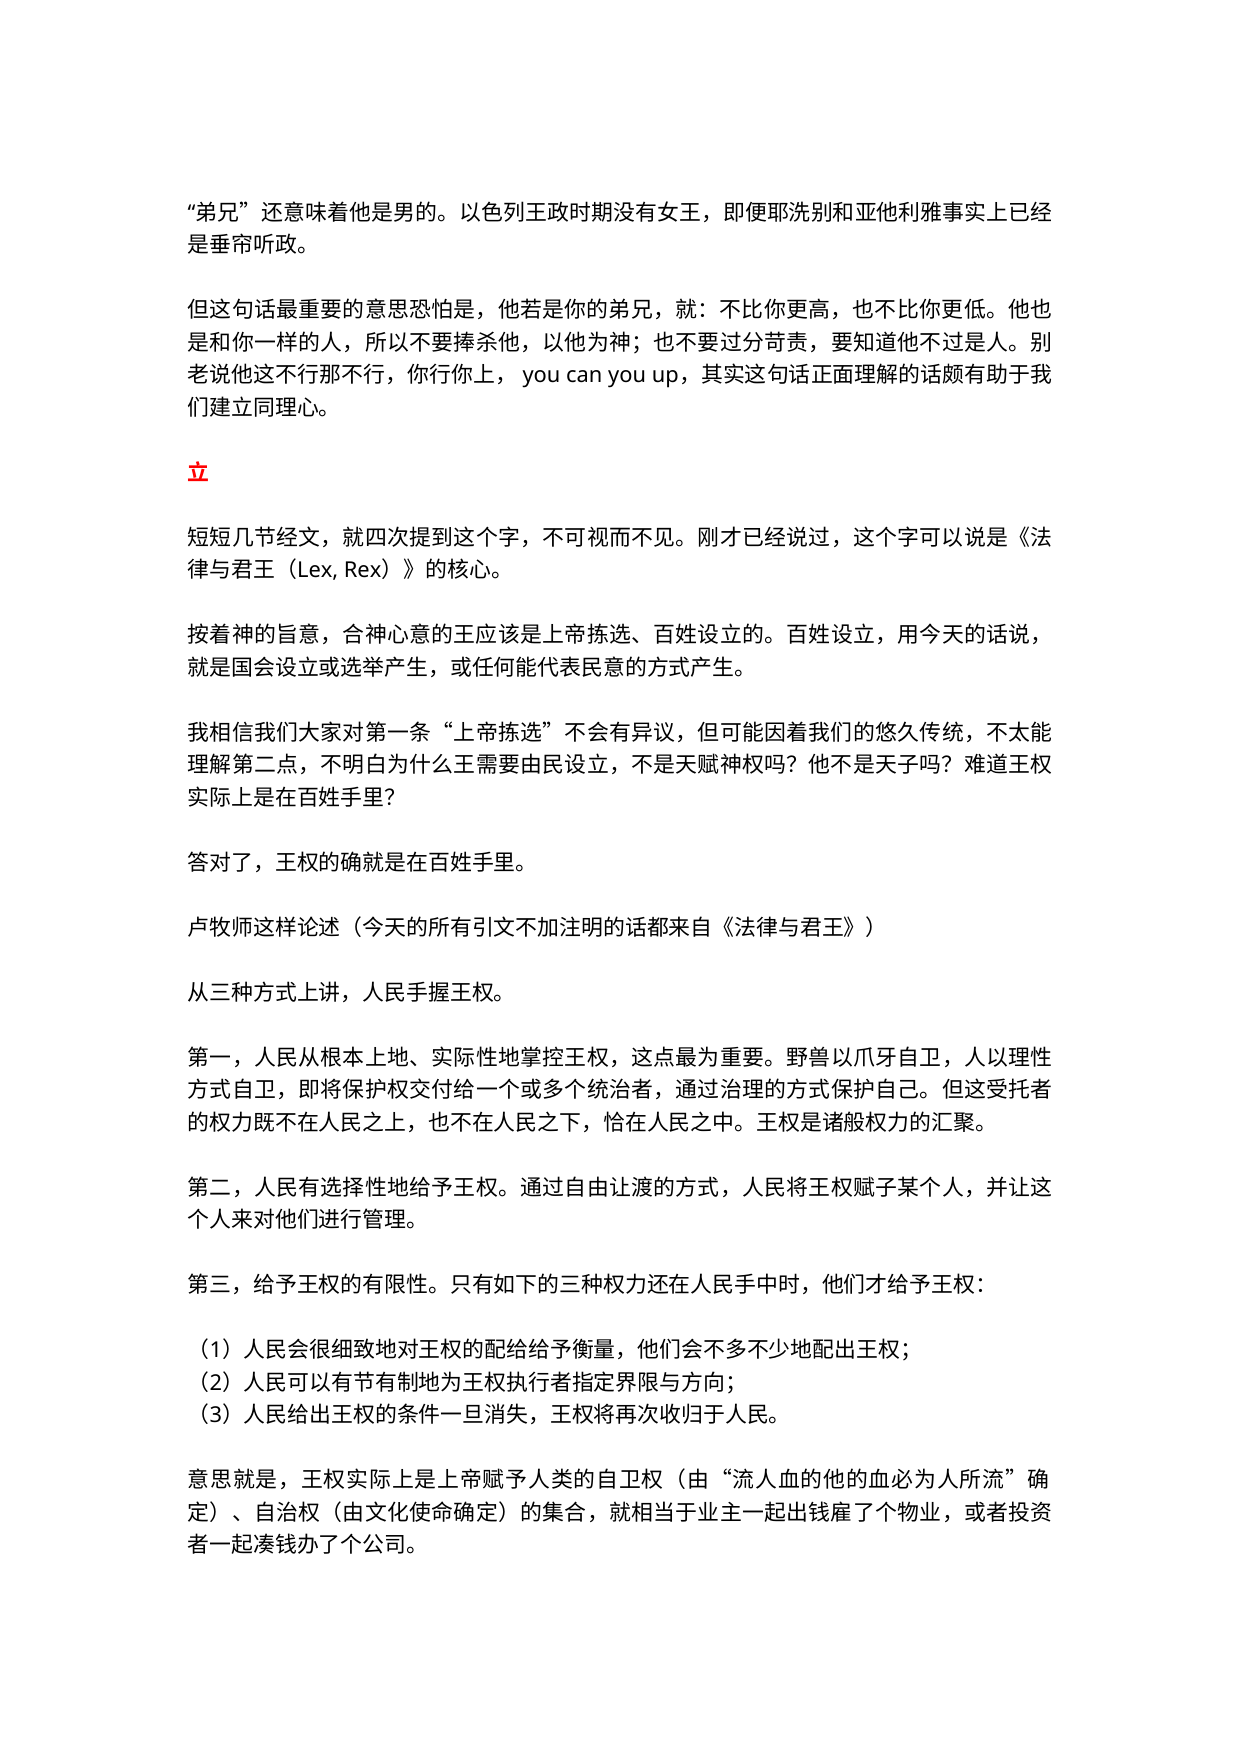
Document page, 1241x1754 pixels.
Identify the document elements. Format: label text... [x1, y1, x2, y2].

text 短短几节经文，就四次提到这个字，不可视而不见。刚才已经说过，这个字可以说是《法律与君王（Lex, Rex）》的核心。 [187, 519, 1053, 584]
text 意思就是，王权实际上是上帝赋予人类的自卫权（由“流人血的他的血必为人所流”确定）、自治权（由文化使命确定）的集合，就相当于业主一起出钱雇了个物业，或者投资者一起凑钱办了个公司。 [187, 1462, 1053, 1559]
text 第一，人民从根本上地、实际性地掌控王权，这点最为重要。野兽以爪牙自卫，人以理性方式自卫，即将保护权交付给一个或多个统治者，通过治理的方式保护自己。但这受托者的权力既不在人民之上，也不在人民之下，恰在人民之中。王权是诸般权力的汇聚。 [187, 1039, 1053, 1137]
text 按着神的旨意，合神心意的王应该是上帝拣选、百姓设立的。百姓设立，用今天的话说，就是国会设立或选举产生，或任何能代表民意的方式产生。 [187, 617, 1053, 682]
text （1）人民会很细致地对王权的配给给予衡量，他们会不多不少地配出王权； [187, 1332, 1053, 1364]
text 第三，给予王权的有限性。只有如下的三种权力还在人民手中时，他们才给予王权： [187, 1267, 1053, 1299]
text 我相信我们大家对第一条“上帝拣选”不会有异议，但可能因着我们的悠久传统，不太能理解第二点，不明白为什么王需要由民设立，不是天赋神权吗？他不是天子吗？难道王权实际上是在百姓手里？ [187, 714, 1053, 812]
text 但这句话最重要的意思恐怕是，他若是你的弟兄，就：不比你更高，也不比你更低。他也是和你一样的人，所以不要捧杀他，以他为神；也不要过分苛责，要知道他不过是人。别老说他这不行那不行，你行你上， you can you up，其实这句话正面理解的话颇有助于我们建立同理心。 [187, 292, 1053, 422]
text 答对了，王权的确就是在百姓手里。 [187, 844, 1053, 877]
text （2）人民可以有节有制地为王权执行者指定界限与方向； [187, 1364, 1053, 1397]
text 卢牧师这样论述（今天的所有引文不加注明的话都来自《法律与君王》） [187, 909, 1053, 942]
text 第二，人民有选择性地给予王权。通过自由让渡的方式，人民将王权赋子某个人，并让这个人来对他们进行管理。 [187, 1169, 1053, 1234]
text “弟兄”还意味着他是男的。以色列王政时期没有女王，即便耶洗别和亚他利雅事实上已经是垂帘听政。 [187, 194, 1053, 259]
text （3）人民给出王权的条件一旦消失，王权将再次收归于人民。 [187, 1397, 1053, 1429]
text 从三种方式上讲，人民手握王权。 [187, 974, 1053, 1007]
text 立 [187, 454, 1053, 487]
